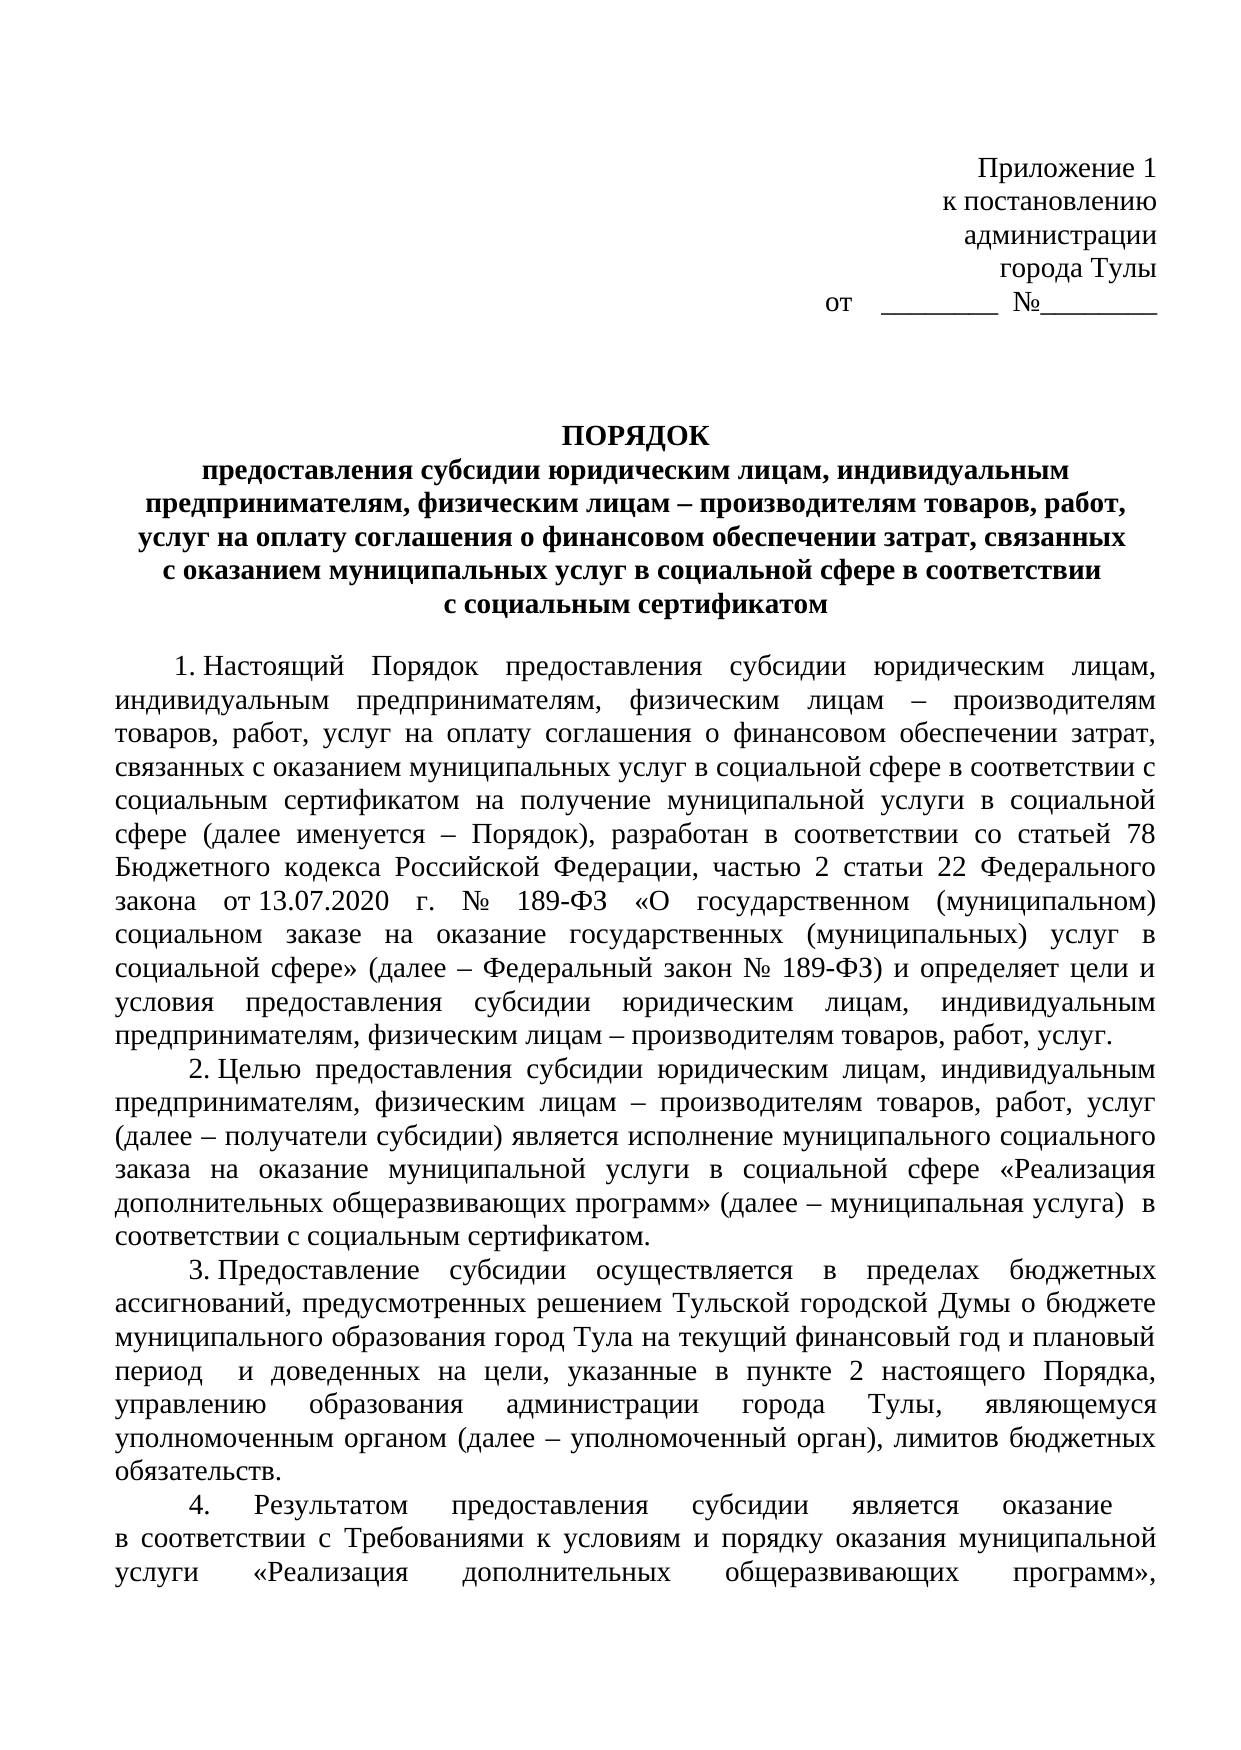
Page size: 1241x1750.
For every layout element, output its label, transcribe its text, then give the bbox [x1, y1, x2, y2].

text от ________ №________ [114, 284, 1157, 318]
text Порядок [114, 418, 1157, 452]
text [114, 1487, 1157, 1587]
text 2. Целью предоставления субсидии юридическим лицам, индивидуальным предпринимателям, физическим лицам – производителям товаров, работ, услуг (далее – получатели субсидии) является исполнение муниципального социального заказа на оказание муниципальной услуги в социальной сфере «Реализация дополнительных общеразвивающих программ» (далее – муниципальная услуга) в соответствии с социальным сертификатом. [114, 1051, 1157, 1252]
text Приложение 1 [114, 150, 1157, 183]
text города Тулы [114, 251, 1157, 284]
text к постановлению администрации [114, 183, 1157, 251]
text предоставления субсидии юридическим лицам, индивидуальным предпринимателям, физическим лицам – производителям товаров, работ, услуг на оплату соглашения о финансовом обеспечении затрат, связанных с оказанием муниципальных услуг в социальной сфере в соответствии с социальным сертификатом [114, 452, 1157, 619]
text 1. Настоящий Порядок предоставления субсидии юридическим лицам, индивидуальным предпринимателям, физическим лицам – производителям товаров, работ, услуг на оплату соглашения о финансовом обеспечении затрат, связанных с оказанием муниципальных услуг в социальной сфере в соответствии с социальным сертификатом на получение муниципальной услуги в социальной сфере (далее именуется – Порядок), разработан в соответствии со статьей 78 Бюджетного кодекса Российской Федерации, частью 2 статьи 22 Федерального закона от 13.07.2020 г. № 189-ФЗ «О государственном (муниципальном) социальном заказе на оказание государственных (муниципальных) услуг в социальной сфере» (далее – Федеральный закон № 189-ФЗ) и определяет цели и условия предоставления субсидии юридическим лицам, индивидуальным предпринимателям, физическим лицам – производителям товаров, работ, услуг. [114, 648, 1157, 1051]
text 3. Предоставление субсидии осуществляется в пределах бюджетных ассигнований, предусмотренных решением Тульской городской Думы о бюджете муниципального образования город Тула на текущий финансовый год и плановый период и доведенных на цели, указанные в пункте 2 настоящего Порядка, управлению образования администрации города Тулы, являющемуся уполномоченным органом (далее – уполномоченный орган), лимитов бюджетных обязательств. [114, 1252, 1157, 1487]
